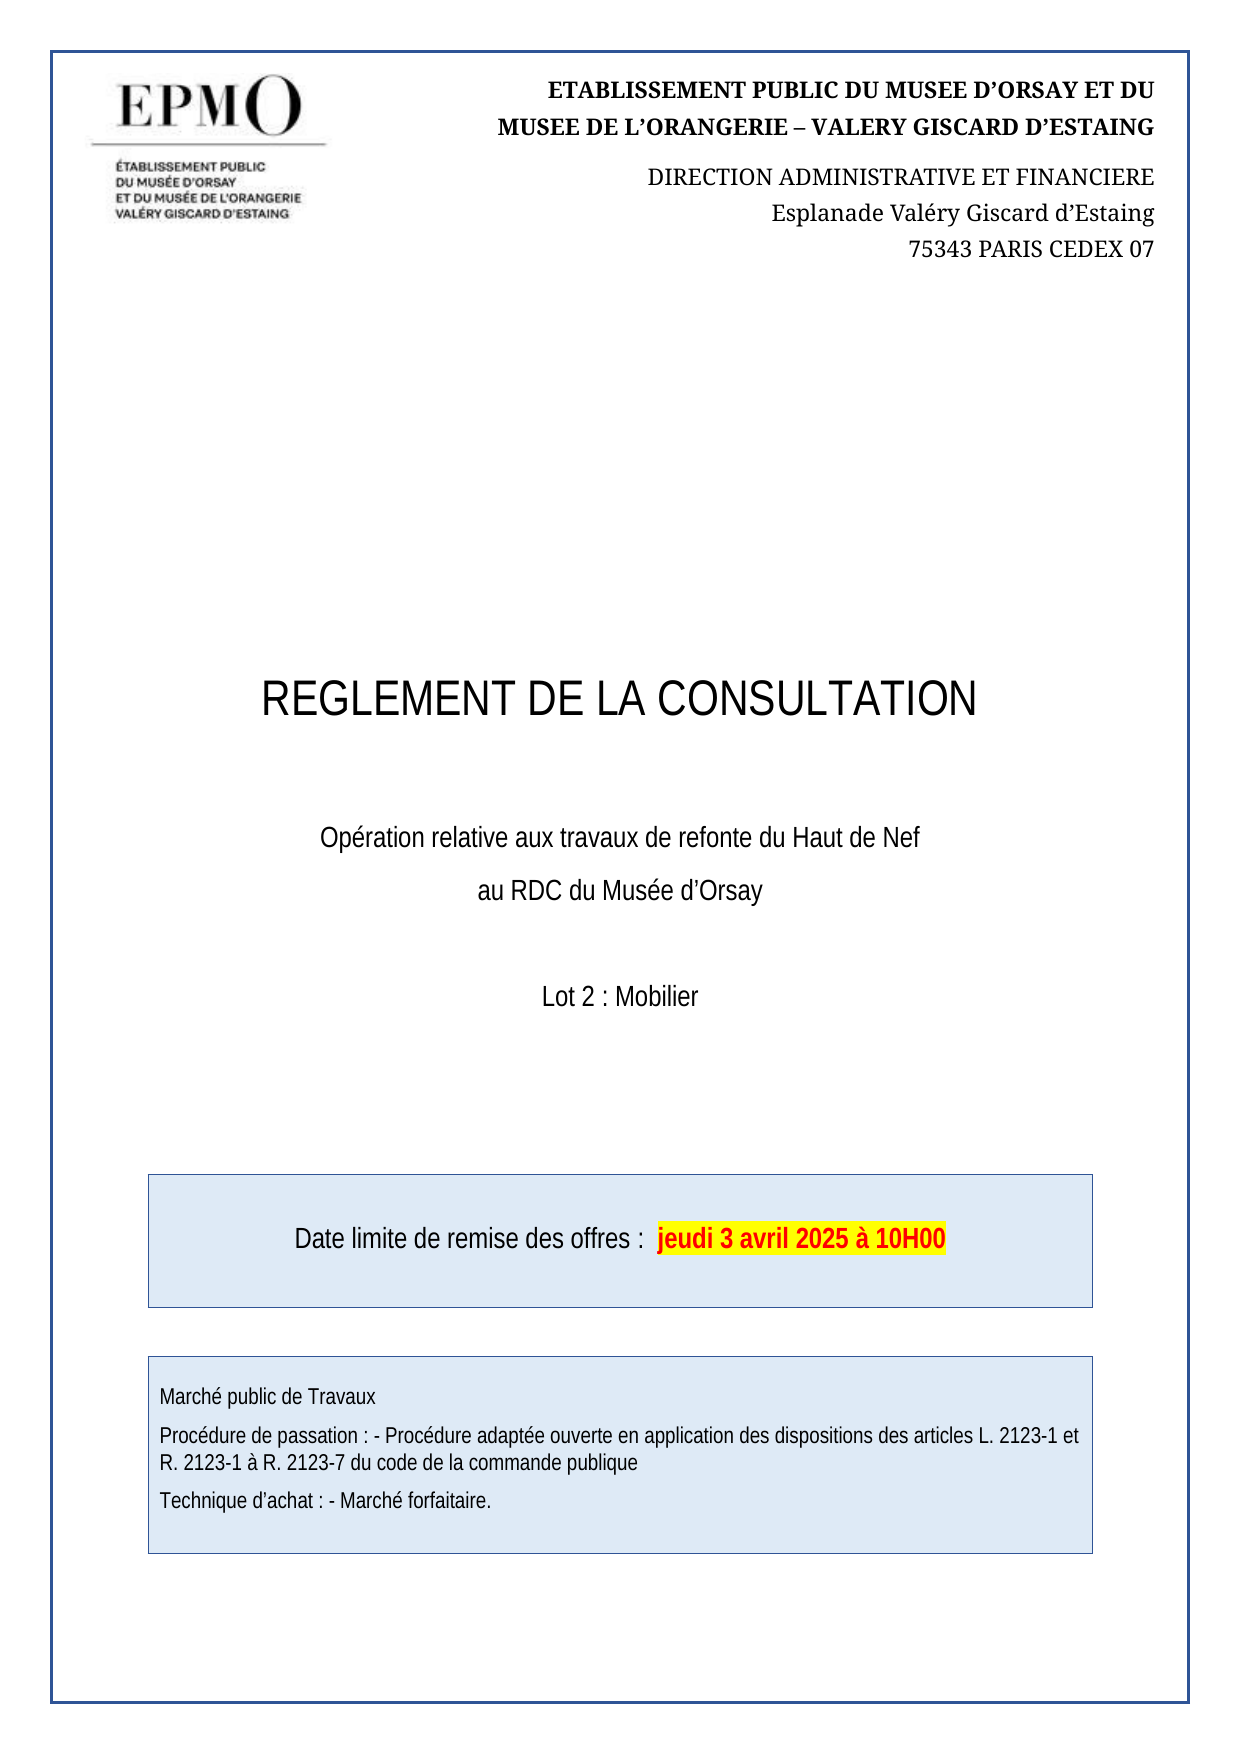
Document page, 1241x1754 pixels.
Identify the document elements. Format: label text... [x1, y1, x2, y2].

text au RDC du Musée d’Orsay [148, 873, 1093, 907]
text REGLEMENT DE LA CONSULTATION [148, 669, 1093, 726]
table_header Marché public de Procédure de passation : Technique d’achat : [149, 1357, 1092, 1553]
text Lot 2 : Mobilier [148, 979, 1093, 1012]
table_header Date limite de remise des offres : à [149, 1175, 1092, 1307]
picture [84, 73, 346, 231]
text Opération relative aux travaux de refonte du Haut de Nef [148, 821, 1093, 854]
